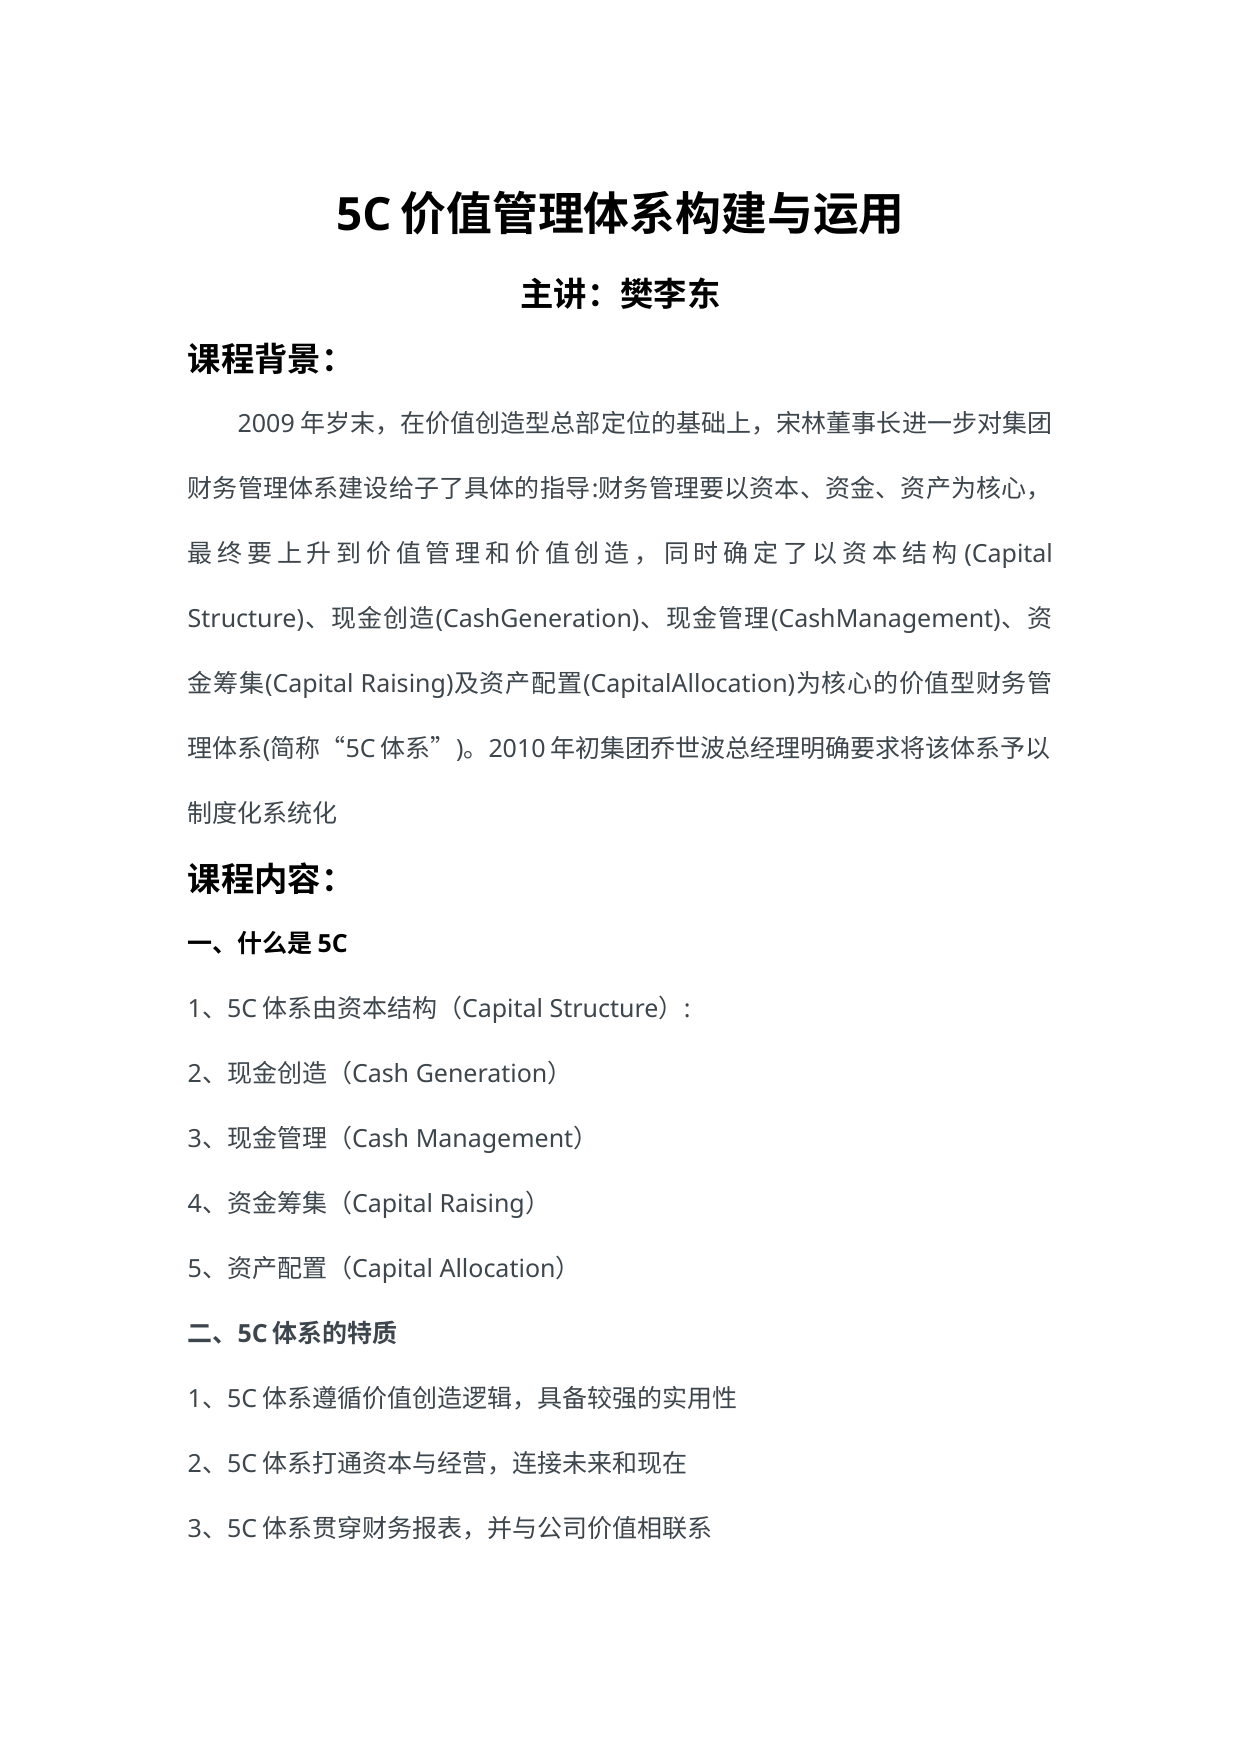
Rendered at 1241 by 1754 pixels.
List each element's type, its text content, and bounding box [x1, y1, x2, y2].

list 4、资金筹集（Capital Raising） [187, 1169, 1053, 1234]
list 2009年岁末，在价值创造型总部定位的基础上，宋林董事长进一步对集团财务管理体系建设给子了具体的指导:财务管理要以资本、资金、资产为核心，最终要上升到价值管理和价值创造，同时确定了以资本结构(Capital Structure)、现金创造(CashGeneration)、现金管理(CashManagement)、资金筹集(Capital Raising)及资产配置(CapitalAllocation)为核心的价值型财务管理体系(简称“5C体系”)。2010年初集团乔世波总经理明确要求将该体系予以制度化系统化 [187, 389, 1053, 844]
list 1、5C体系由资本结构（Capital Structure）: [187, 974, 1053, 1039]
list 二、5C体系的特质 [187, 1299, 1053, 1364]
text 5C价值管理体系构建与运用 [187, 162, 1053, 259]
list 3、现金管理（Cash Management） [187, 1104, 1053, 1169]
list 1、5C体系遵循价值创造逻辑，具备较强的实用性 [187, 1364, 1053, 1429]
list 什么是5C [187, 909, 1053, 974]
list 2、现金创造（Cash Generation） [187, 1039, 1053, 1104]
text 课程内容： [187, 844, 1053, 909]
text 课程背景： [187, 324, 1053, 389]
list 5、资产配置（Capital Allocation） [187, 1234, 1053, 1299]
text 主讲：樊李东 [187, 259, 1053, 324]
list 3、5C体系贯穿财务报表，并与公司价值相联系 [187, 1494, 1053, 1559]
list 2、5C体系打通资本与经营，连接未来和现在 [187, 1429, 1053, 1494]
